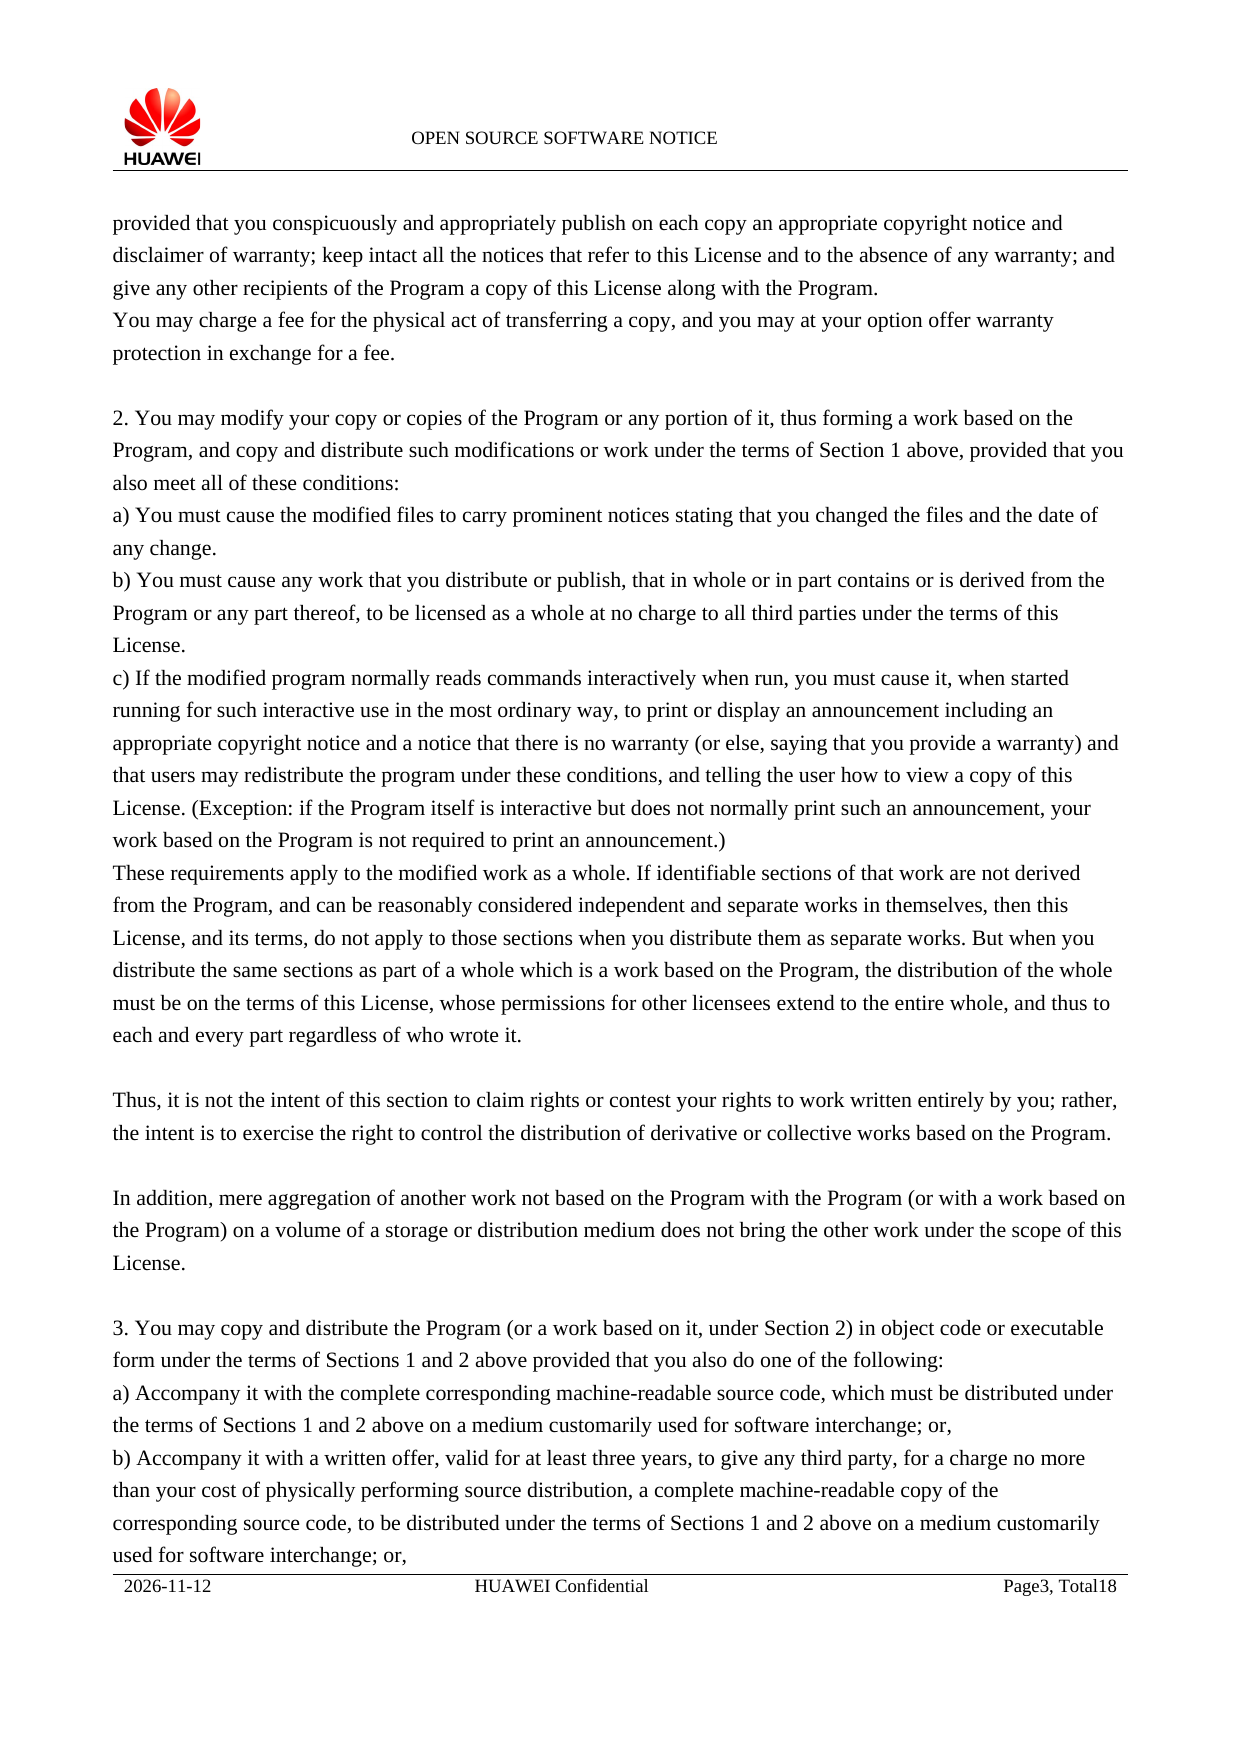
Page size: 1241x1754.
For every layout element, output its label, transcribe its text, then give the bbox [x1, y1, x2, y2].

picture [124, 88, 201, 165]
